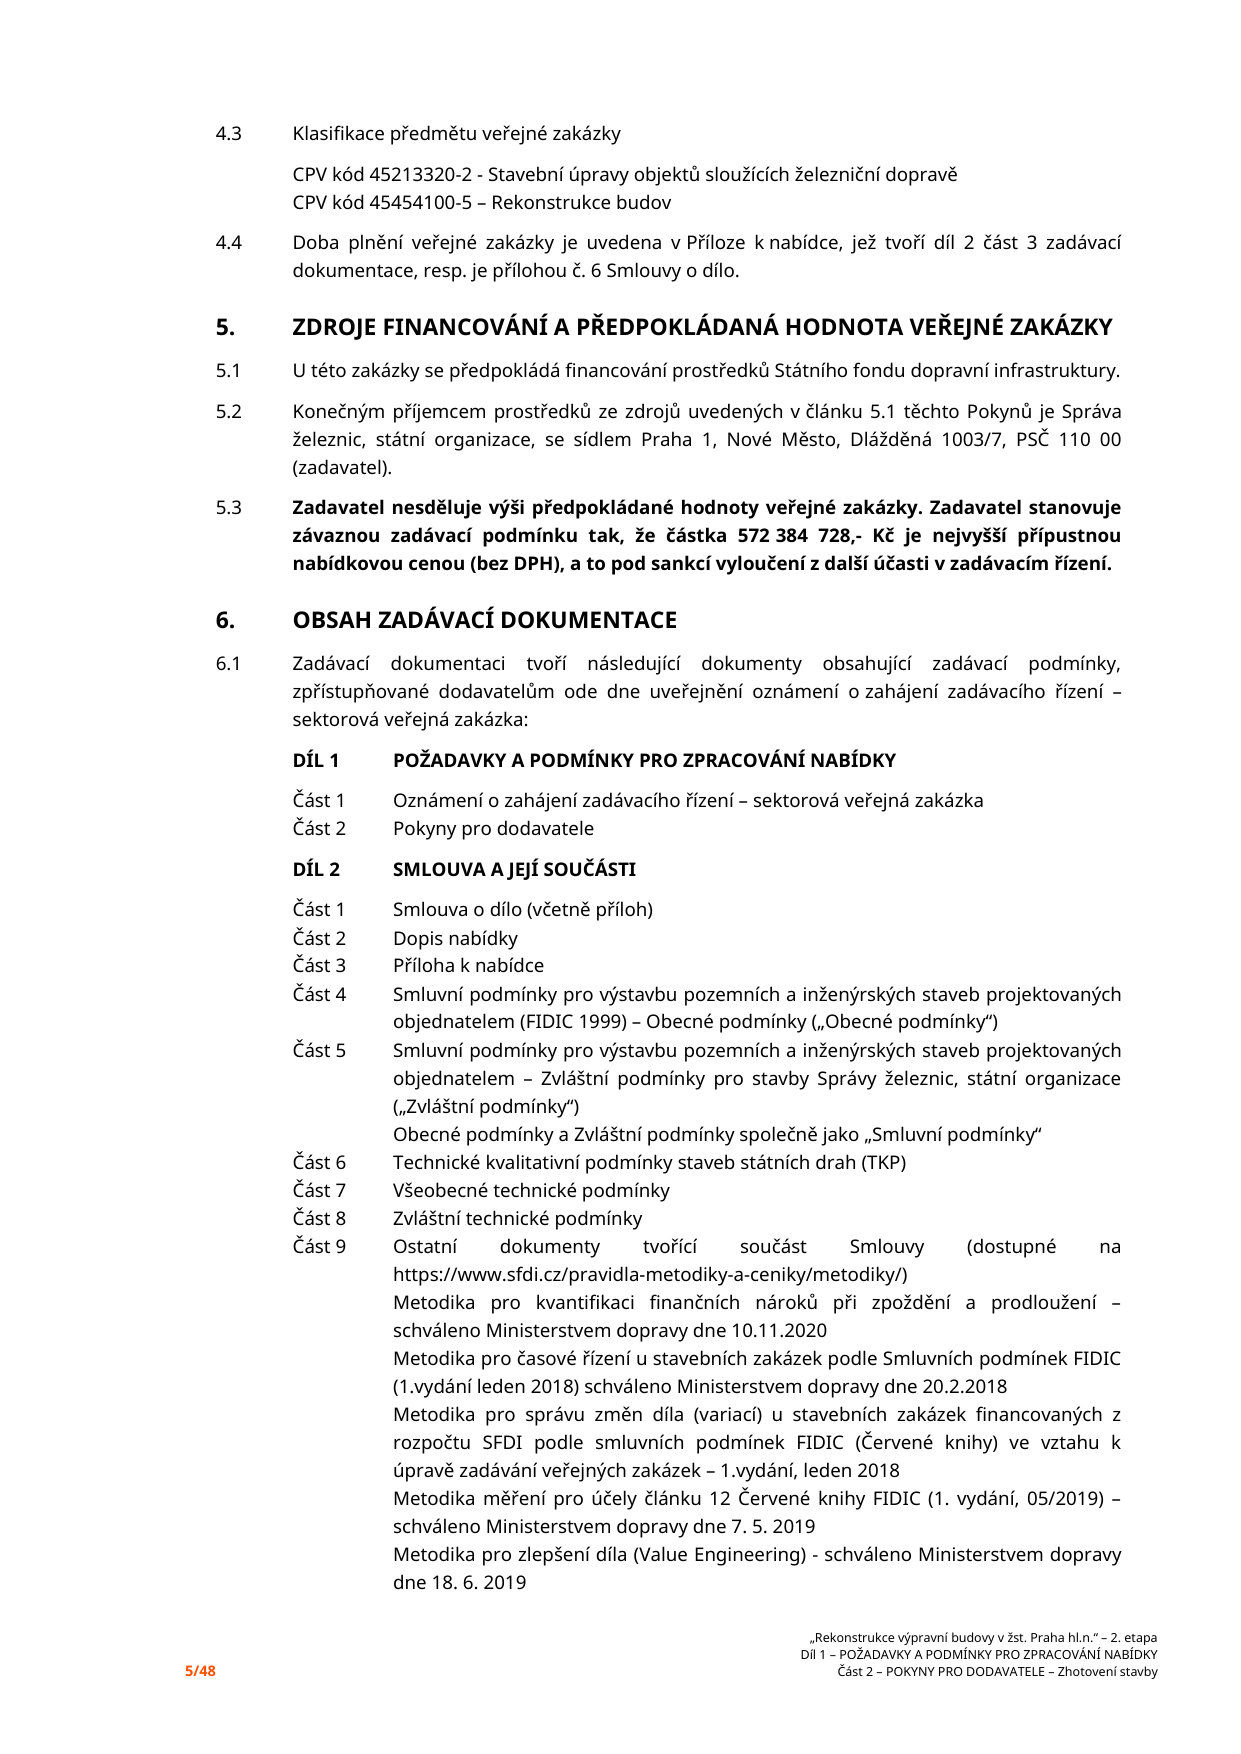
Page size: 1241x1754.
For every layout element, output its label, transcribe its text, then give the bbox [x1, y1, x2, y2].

text U této zakázky se předpokládá financování prostředků Státního fondu dopravní infrastruktury. [216, 358, 1122, 383]
text Zadavatel nesděluje výši předpokládané hodnoty veřejné zakázky. Zadavatel stanovuje závaznou zadávací podmínku tak, že částka 572 384 728,- Kč je nejvyšší přípustnou nabídkovou cenou (bez DPH), a to pod sankcí vyloučení z další účasti v zadávacím řízení. [216, 495, 1122, 576]
text Část 1 Smlouva o dílo (včetně příloh) [292, 897, 1122, 922]
text Metodika pro kvantifikaci finančních nároků při zpoždění a prodloužení – schváleno Ministerstvem dopravy dne 10.11.2020 [292, 1289, 1122, 1343]
text Metodika měření pro účely článku 12 Červené knihy FIDIC (1. vydání, 05/2019) – schváleno Ministerstvem dopravy dne 7. 5. 2019 [292, 1485, 1122, 1539]
text Část 5 Smluvní podmínky pro výstavbu pozemních a inženýrských staveb projektovaných objednatelem – Zvláštní podmínky pro stavby Správy železnic, státní organizace („Zvláštní podmínky“) [292, 1037, 1122, 1118]
text Část 2 Pokyny pro dodavatele [292, 816, 1122, 841]
text Část 8 Zvláštní technické podmínky [292, 1205, 1122, 1231]
text Konečným příjemcem prostředků ze zdrojů uvedených v článku 5.1 těchto Pokynů je Správa železnic, státní organizace, se sídlem Praha 1, Nové Město, Dlážděná 1003/7, PSČ 110 00 (zadavatel). [216, 398, 1122, 480]
text DÍL 1 POŽADAVKY A PODMÍNKY PRO ZPRACOVÁNÍ NABÍDKY [292, 747, 1122, 773]
text Klasifikace předmětu veřejné zakázky [216, 121, 1122, 146]
text Metodika pro časové řízení u stavebních zakázek podle Smluvních podmínek FIDIC (1.vydání leden 2018) schváleno Ministerstvem dopravy dne 20.2.2018 [292, 1345, 1122, 1399]
text CPV kód 45213320-2 - Stavební úpravy objektů sloužících železniční dopravě [292, 161, 1122, 187]
text Část 4 Smluvní podmínky pro výstavbu pozemních a inženýrských staveb projektovaných objednatelem (FIDIC 1999) – Obecné podmínky („Obecné podmínky“) [292, 981, 1122, 1034]
text CPV kód 45454100-5 – Rekonstrukce budov [292, 189, 1122, 215]
text Část 9 Ostatní dokumenty tvořící součást Smlouvy (dostupné na https://www.sfdi.cz/pravidla-metodiky-a-ceniky/metodiky/) [292, 1233, 1122, 1287]
text Část 2 Dopis nabídky [292, 925, 1122, 950]
text DÍL 2 SMLOUVA A JEJÍ SOUČÁSTI [292, 856, 1122, 882]
text ZDROJE FINANCOVÁNÍ a PŘEDPOKLÁDANÁ HODNOTA VEŘEJNÉ ZAKÁZKY [216, 311, 1122, 342]
text Část 1 Oznámení o zahájení zadávacího řízení – sektorová veřejná zakázka [292, 788, 1122, 813]
text Část 7 Všeobecné technické podmínky [292, 1177, 1122, 1202]
text Obecné podmínky a Zvláštní podmínky společně jako „Smluvní podmínky“ [292, 1121, 1122, 1146]
text Zadávací dokumentaci tvoří následující dokumenty obsahující zadávací podmínky, zpřístupňované dodavatelům ode dne uveřejnění oznámení o zahájení zadávacího řízení – sektorová veřejná zakázka: [216, 651, 1122, 732]
text Metodika pro zlepšení díla (Value Engineering) - schváleno Ministerstvem dopravy dne 18. 6. 2019 [292, 1541, 1122, 1595]
text Část 3 Příloha k nabídce [292, 953, 1122, 978]
text Doba plnění veřejné zakázky je uvedena v Příloze k nabídce, jež tvoří díl 2 část 3 zadávací dokumentace, resp. je přílohou č. 6 Smlouvy o dílo. [216, 230, 1122, 283]
text Metodika pro správu změn díla (variací) u stavebních zakázek financovaných z rozpočtu SFDI podle smluvních podmínek FIDIC (Červené knihy) ve vztahu k úpravě zadávání veřejných zakázek – 1.vydání, leden 2018 [292, 1401, 1122, 1483]
text OBSAH ZADÁVACÍ DOKUMENTACE [216, 604, 1122, 635]
text Část 6 Technické kvalitativní podmínky staveb státních drah (TKP) [292, 1149, 1122, 1174]
